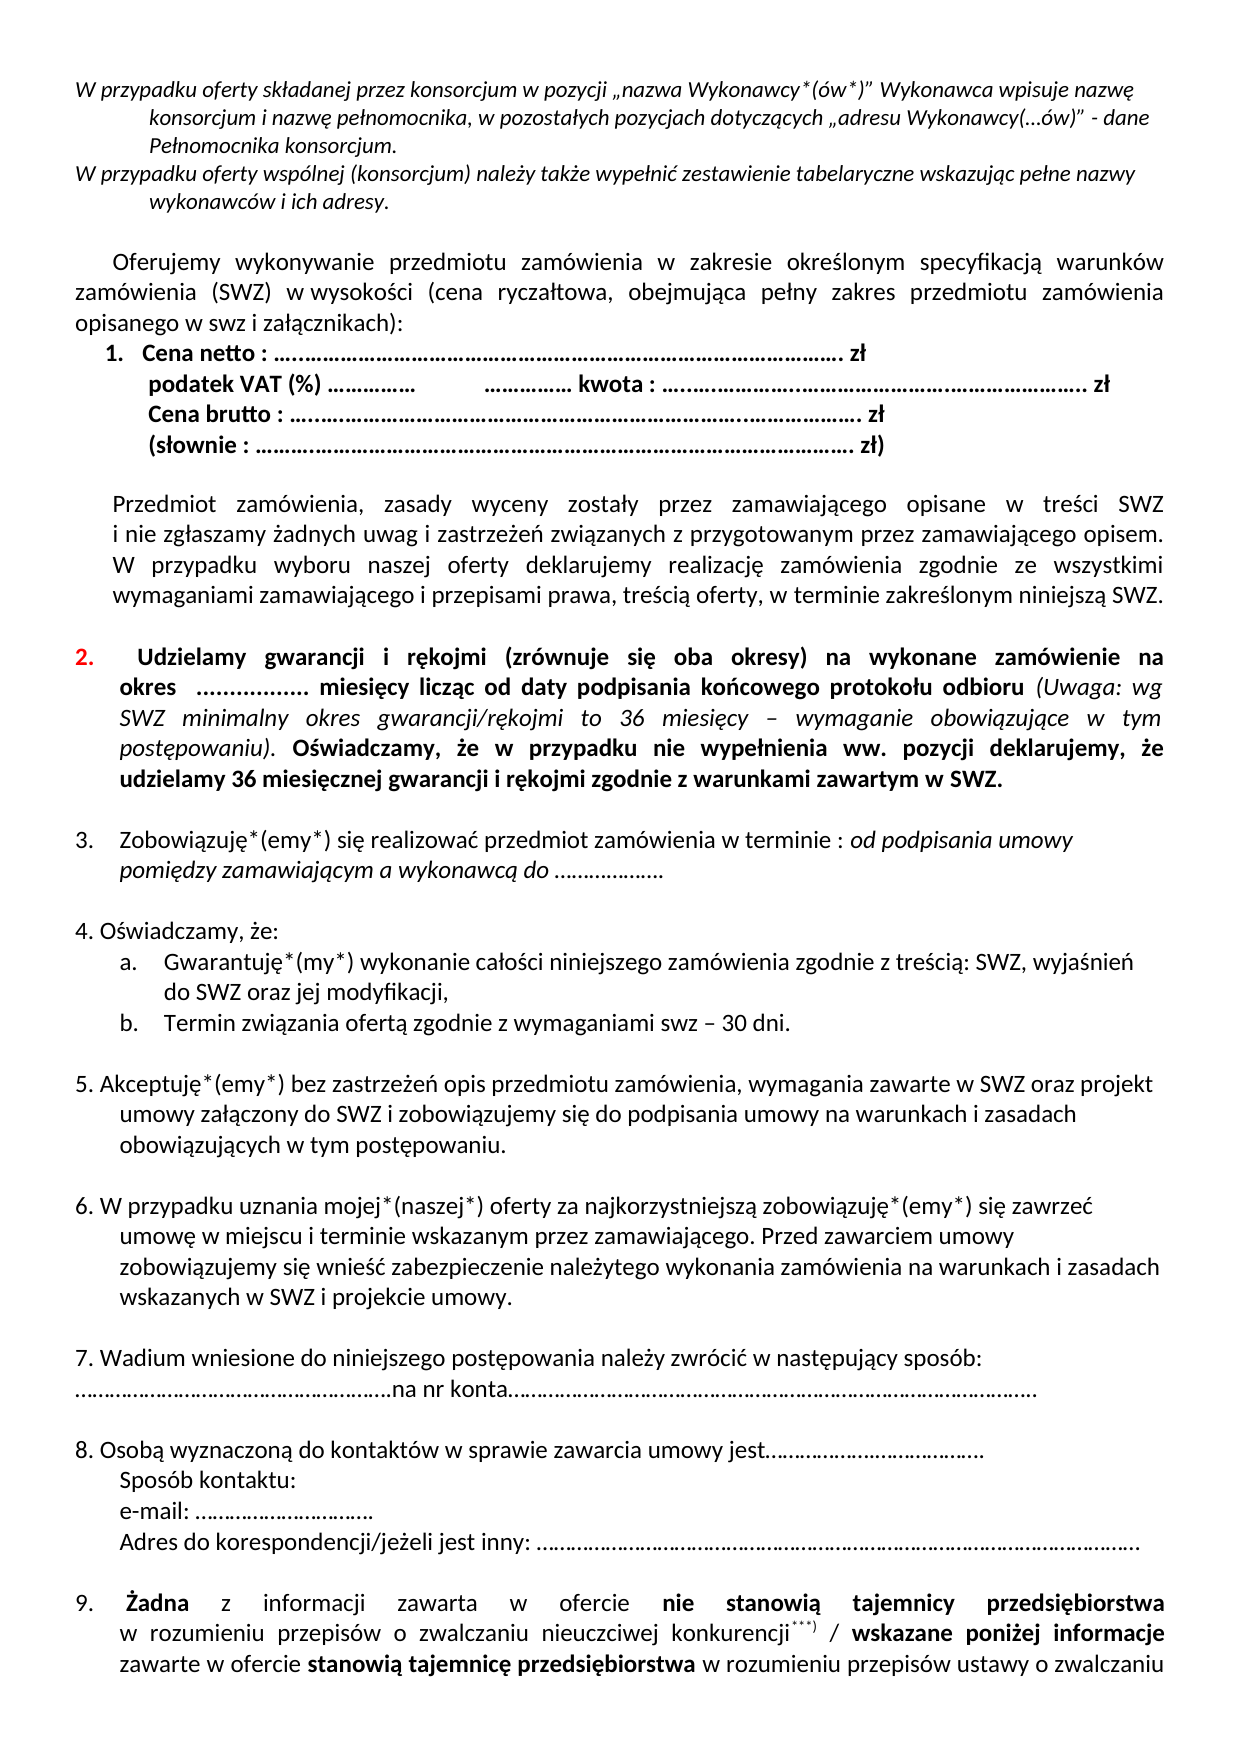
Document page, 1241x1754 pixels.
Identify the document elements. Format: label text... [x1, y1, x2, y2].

text W przypadku oferty wspólnej (konsorcjum) należy także wypełnić zestawienie tabelaryczne wskazując pełne nazwy wykonawców i ich adresy. [75, 159, 1165, 215]
list Cena netto : …..………………………………………………………………………………. zł [104, 337, 1165, 368]
text e-mail: …………………………. [119, 1495, 1165, 1526]
text Przedmiot zamówienia, zasady wyceny zostały przez zamawiającego opisane w treści SWZ i nie zgłaszamy żadnych uwag i zastrzeżeń związanych z przygotowanym przez zamawiającego opisem. W przypadku wyboru naszej oferty deklarujemy realizację zamówienia zgodnie ze wszystkimi wymaganiami zamawiającego i przepisami prawa, treścią oferty, w terminie zakreślonym niniejszą SWZ. [112, 488, 1165, 610]
list Zobowiązuję*(emy*) się realizować przedmiot zamówienia w terminie : od podpisania umowy pomiędzy zamawiającym a wykonawcą do ………………. [75, 824, 1165, 885]
text 8. Osobą wyznaczoną do kontaktów w sprawie zawarcia umowy jest……………….………………. [75, 1434, 1165, 1465]
text W przypadku oferty składanej przez konsorcjum w pozycji „nazwa Wykonawcy*(ów*)” Wykonawca wpisuje nazwę konsorcjum i nazwę pełnomocnika, w pozostałych pozycjach dotyczących „adresu Wykonawcy(…ów)” - dane Pełnomocnika konsorcjum. [75, 75, 1165, 159]
text 6. W przypadku uznania mojej*(naszej*) oferty za najkorzystniejszą zobowiązuję*(emy*) się zawrzeć umowę w miejscu i terminie wskazanym przez zamawiającego. Przed zawarciem umowy zobowiązujemy się wnieść zabezpieczenie należytego wykonania zamówienia na warunkach i zasadach wskazanych w SWZ i projekcie umowy. [75, 1190, 1165, 1312]
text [75, 1587, 1165, 1678]
list Gwarantuję*(my*) wykonanie całości niniejszego zamówienia zgodnie z treścią: SWZ, wyjaśnień do SWZ oraz jej modyfikacji, [119, 946, 1165, 1007]
text (słownie : ……….………………………………………………………………………………. zł) [131, 429, 1165, 459]
text podatek VAT (%) …………… …………… kwota : …..….…………..…………………….………………….. zł [131, 368, 1165, 398]
text Sposób kontaktu: [119, 1465, 1165, 1495]
list Udzielamy gwarancji i rękojmi (zrównuje się oba okresy) na wykonane zamówienie na okres ................. miesięcy licząc od daty podpisania końcowego protokołu odbioru (Uwaga: wg SWZ minimalny okres gwarancji/rękojmi to 36 miesięcy – wymaganie obowiązujące w tym postępowaniu). Oświadczamy, że w przypadku nie wypełnienia ww. pozycji deklarujemy, że udzielamy 36 miesięcznej gwarancji i rękojmi zgodnie z warunkami zawartym w SWZ. [75, 641, 1165, 793]
text 4. Oświadczamy, że: [75, 915, 1165, 946]
text Oferujemy wykonywanie przedmiotu zamówienia w zakresie określonym specyfikacją warunków zamówienia (SWZ) w wysokości (cena ryczałtowa, obejmująca pełny zakres przedmiotu zamówienia opisanego w swz i załącznikach): [75, 246, 1165, 337]
text 5. Akceptuję*(emy*) bez zastrzeżeń opis przedmiotu zamówienia, wymagania zawarte w SWZ oraz projekt umowy załączony do SWZ i zobowiązujemy się do podpisania umowy na warunkach i zasadach obowiązujących w tym postępowaniu. [75, 1068, 1165, 1159]
text Cena brutto : …..….…………………………………………………………..………………. zł [131, 398, 1165, 429]
list Termin związania ofertą zgodnie z wymaganiami swz – 30 dni. [119, 1007, 1165, 1037]
text Adres do korespondencji/jeżeli jest inny: …………………………………………………………………………………………… [119, 1526, 1165, 1556]
text 7. Wadium wniesione do niniejszego postępowania należy zwrócić w następujący sposób: ……………………………………………….na nr konta……………………………………………………………………………….. [75, 1343, 1165, 1404]
